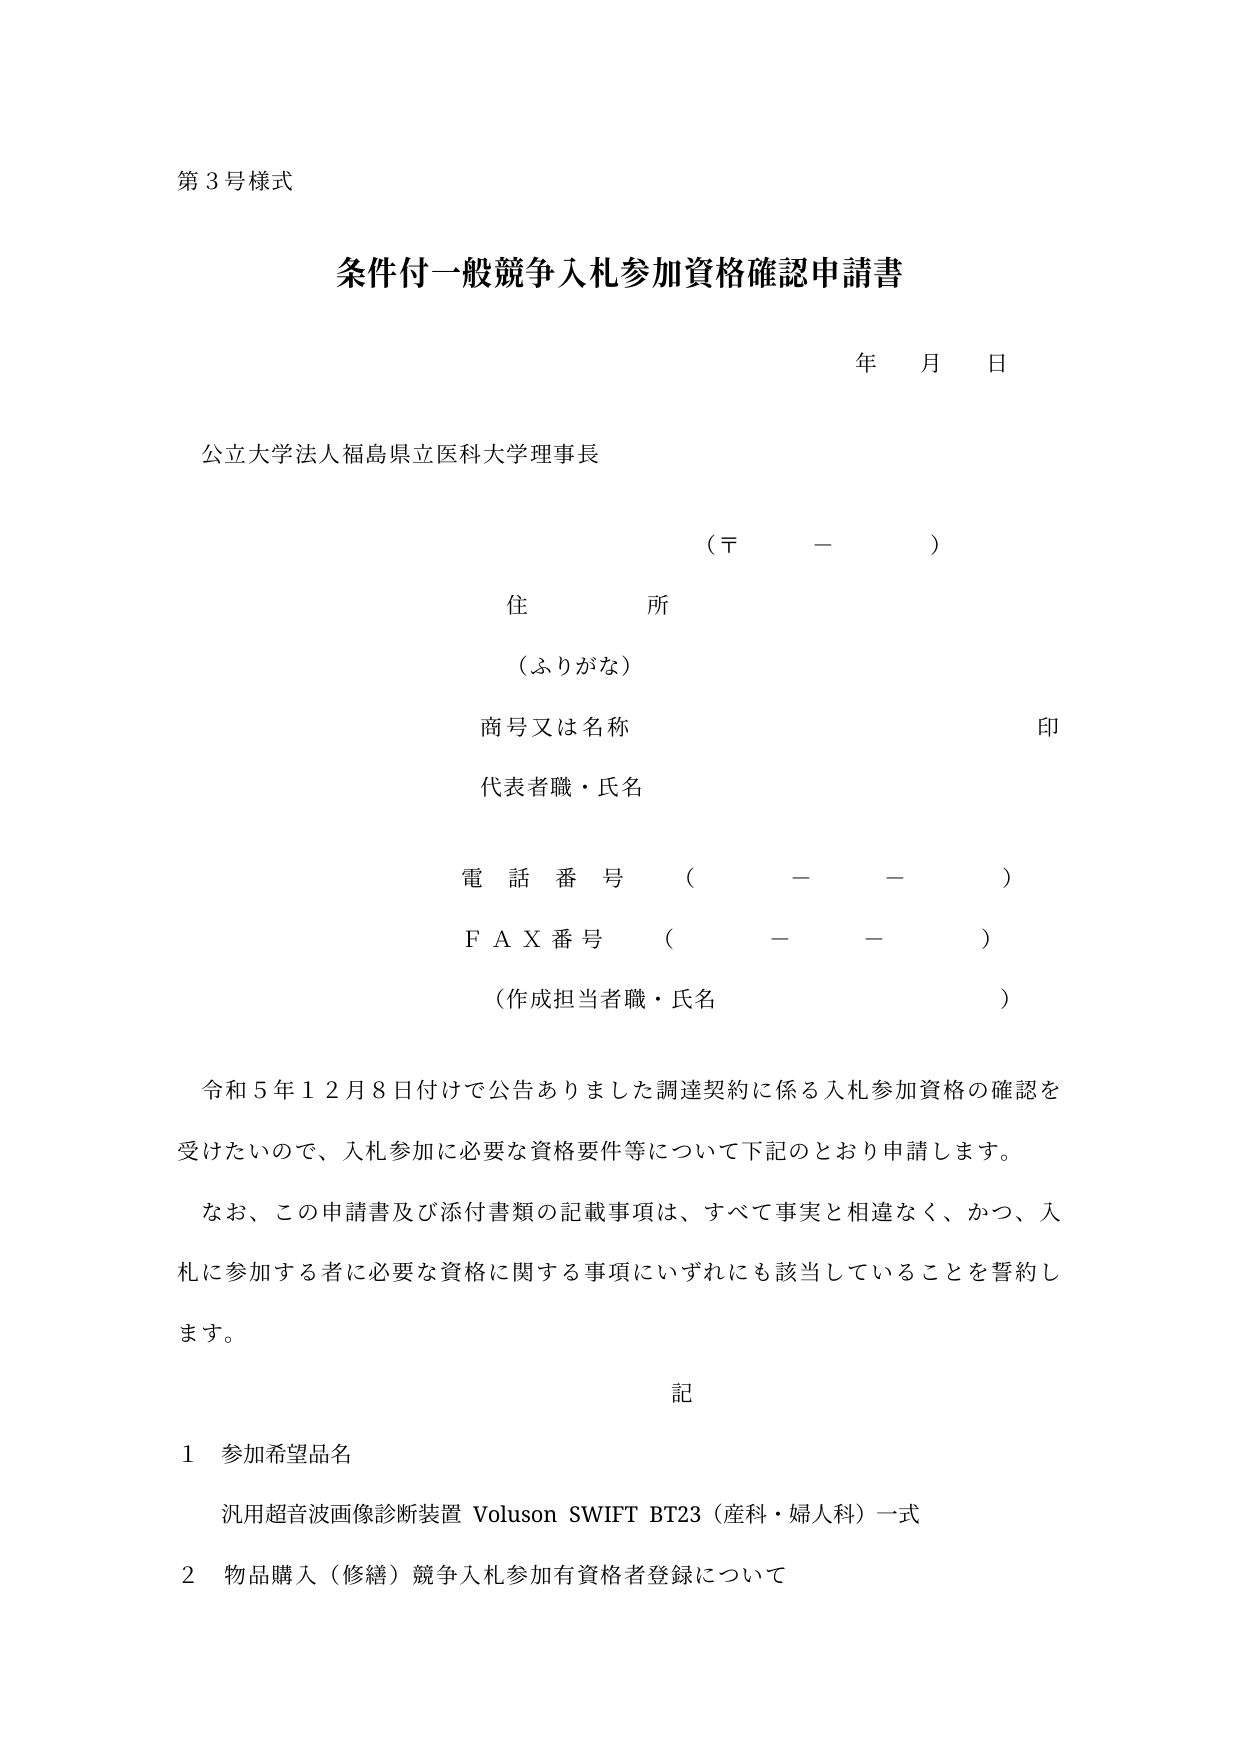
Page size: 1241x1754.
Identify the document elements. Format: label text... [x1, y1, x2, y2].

text 第３号様式 [177, 149, 1063, 210]
text １ 参加希望品名 [177, 1423, 1063, 1483]
text Ｆ Ａ Ｘ 番 号 （ － － ） [177, 907, 1063, 968]
text なお、この申請書及び添付書類の記載事項は、すべて事実と相違なく、かつ、入札に参加する者に必要な資格に関する事項にいずれにも該当していることを誓約します。 [177, 1180, 1063, 1362]
text （作成担当者職・氏名 ） [177, 968, 1063, 1028]
text （〒 － ） [177, 513, 1063, 574]
text ２ 物品購入（修繕）競争入札参加有資格者登録について [177, 1544, 1063, 1604]
text 条件付一般競争入札参加資格確認申請書 [177, 240, 1063, 301]
text 令和５年１２月８日付けで公告ありました調達契約に係る入札参加資格の確認を受けたいので、入札参加に必要な資格要件等について下記のとおり申請します。 [177, 1059, 1063, 1180]
text 住 所 [177, 574, 1063, 634]
text 記 [177, 1362, 1063, 1423]
text 年 月 日 [177, 331, 1063, 392]
text 商号又は名称 印 代表者職・氏名 [177, 695, 1063, 816]
text （ふりがな） [177, 634, 1063, 695]
text 公立大学法人福島県立医科大学理事長 [177, 422, 1063, 483]
text 汎用超音波画像診断装置 Voluson SWIFT BT23（産科・婦人科）一式 [177, 1483, 1063, 1544]
text 電 話 番 号 （ － － ） [177, 847, 1063, 907]
